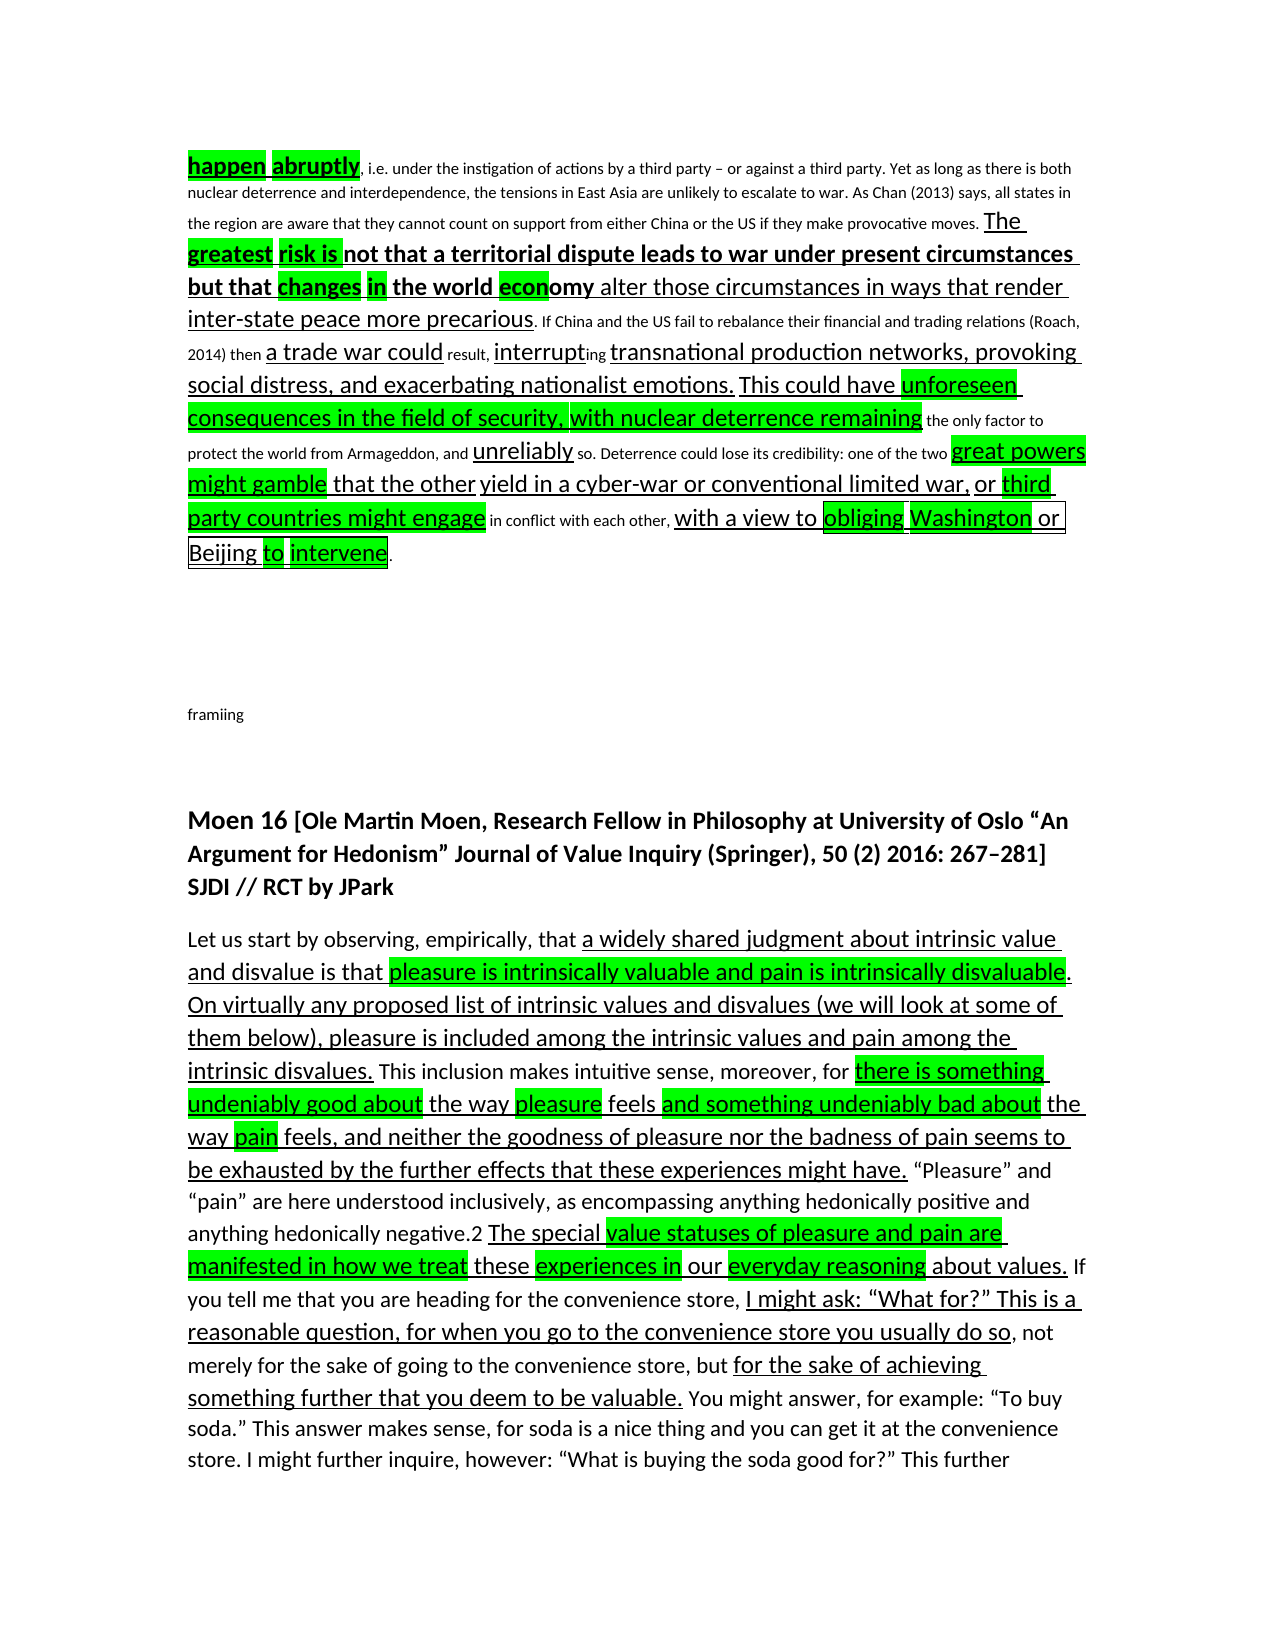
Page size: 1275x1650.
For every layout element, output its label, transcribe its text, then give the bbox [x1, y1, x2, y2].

text framiing [187, 704, 1087, 724]
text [187, 924, 1087, 1473]
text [187, 150, 1087, 569]
subtitle Moen 16 [Ole Martin Moen, Research Fellow in Philosophy at University of Oslo “An Argument for Hedonism” Journal of Value Inquiry (Springer), 50 (2) 2016: 267–281] SJDI // RCT by JPark [187, 803, 1087, 902]
